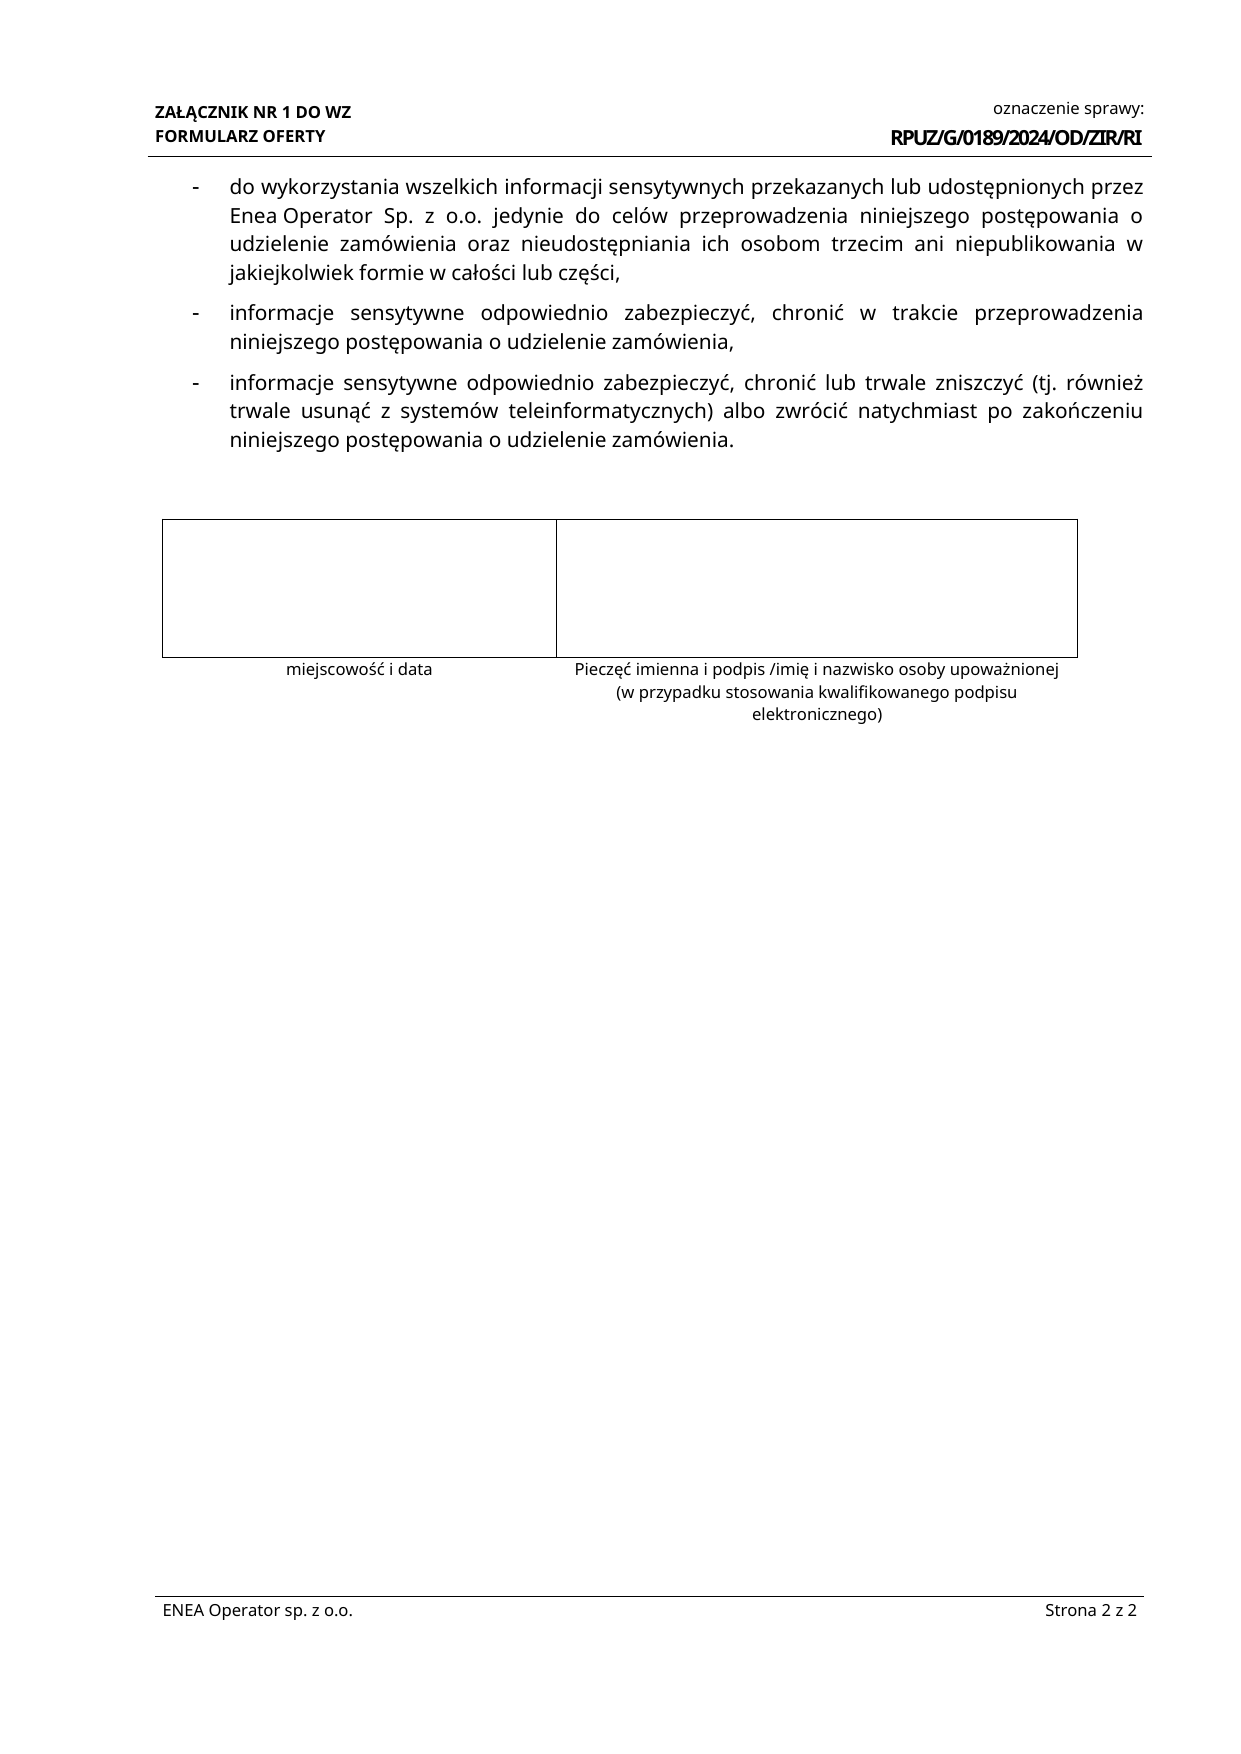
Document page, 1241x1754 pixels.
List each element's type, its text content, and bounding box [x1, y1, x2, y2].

table_cell Pieczęć imienna i podpis /imię i nazwisko osoby upoważnionej (w przypadku stosowania kwalifikowanego podpisu elektronicznego) [556, 658, 1078, 726]
table_header [557, 520, 1077, 657]
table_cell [148, 160, 1152, 453]
table_header [163, 520, 556, 657]
table_cell miejscowość i data [163, 658, 556, 726]
